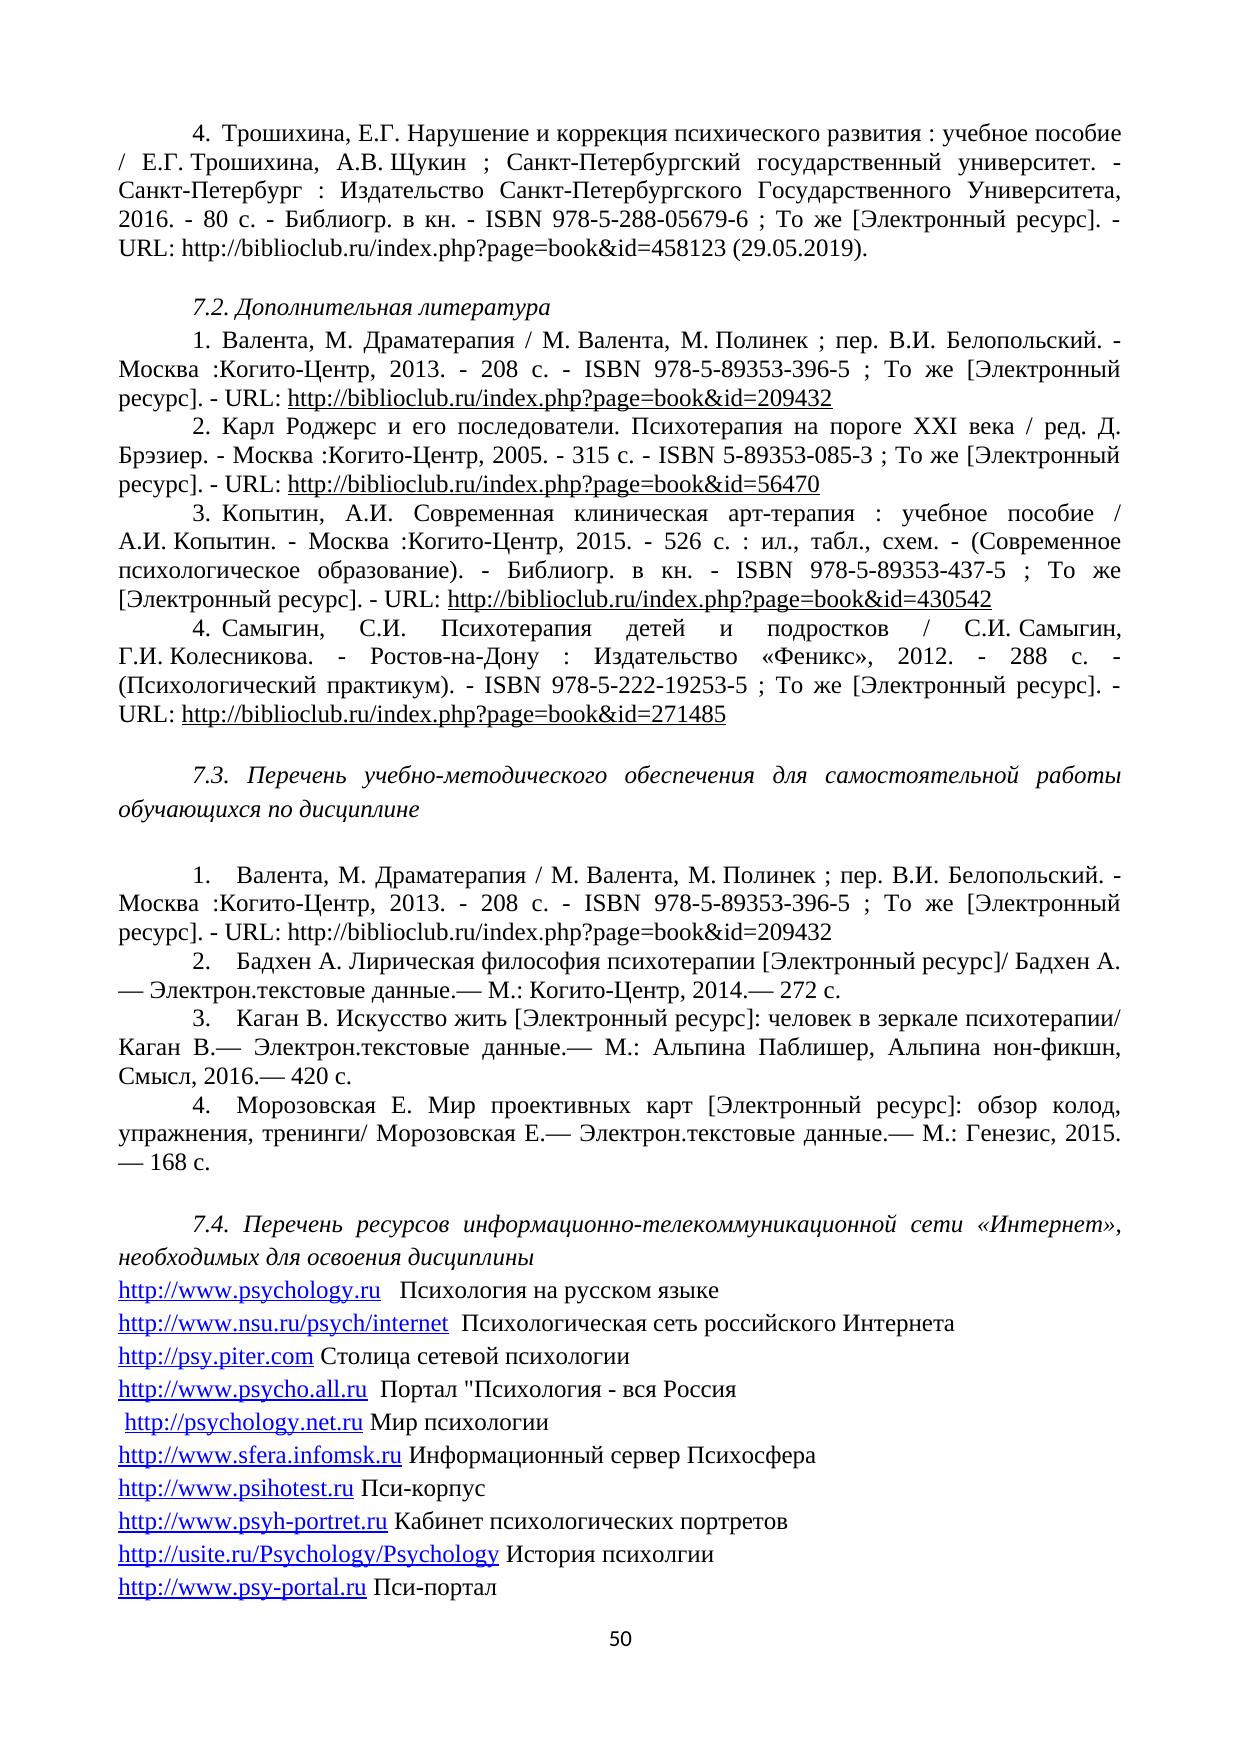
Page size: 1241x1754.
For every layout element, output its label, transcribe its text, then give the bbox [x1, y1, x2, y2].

text http://www.sfera.infomsk.ru Информационный сервер Психосфера [118, 1440, 1122, 1469]
text 7.3. Перечень учебно-методического обеспечения для самостоятельной работы обучающихся по дисциплине [118, 761, 1122, 822]
list Валента, М. Драматерапия / М. Валента, М. Полинек ; пер. В.И. Белопольский. - Москва :Когито-Центр, 2013. - 208 с. - ISBN 978-5-89353-396-5 ; То же [Электронный ресурс]. - URL: http://biblioclub.ru/index.php?page=book&id=209432 [118, 325, 1122, 411]
list Копытин, А.И. Современная клиническая арт-терапия : учебное пособие / А.И. Копытин. - Москва :Когито-Центр, 2015. - 526 с. : ил., табл., схем. - (Современное психологическое образование). - Библиогр. в кн. - ISBN 978-5-89353-437-5 ; То же [Электронный ресурс]. - URL: http://biblioclub.ru/index.php?page=book&id=430542 [118, 498, 1122, 613]
list Трошихина, Е.Г. Нарушение и коррекция психического развития : учебное пособие / Е.Г. Трошихина, А.В. Щукин ; Санкт-Петербургский государственный университет. - Санкт-Петербург : Издательство Санкт-Петербургского Государственного Университета, 2016. - 80 с. - Библиогр. в кн. - ISBN 978-5-288-05679-6 ; То же [Электронный ресурс]. - URL: http://biblioclub.ru/index.php?page=book&id=458123 (29.05.2019). [118, 118, 1122, 262]
list Самыгин, С.И. Психотерапия детей и подростков / С.И. Самыгин, Г.И. Колесникова. - Ростов-на-Дону : Издательство «Феникс», 2012. - 288 с. - (Психологический практикум). - ISBN 978-5-222-19253-5 ; То же [Электронный ресурс]. - URL: http://biblioclub.ru/index.php?page=book&id=271485 [118, 613, 1122, 728]
text http://psychology.net.ru Мир психологии [118, 1407, 1122, 1436]
list Карл Роджерс и его последователи. Психотерапия на пороге XXI века / ред. Д. Брэзиер. - Москва :Когито-Центр, 2005. - 315 с. - ISBN 5-89353-085-3 ; То же [Электронный ресурс]. - URL: http://biblioclub.ru/index.php?page=book&id=56470 [118, 411, 1122, 498]
text http://www.psihotest.ru Пси-корпус [118, 1473, 1122, 1502]
text http://psy.piter.com Столица сетевой психологии [118, 1341, 1122, 1370]
text http://www.psyh-portret.ru Кабинет психологических портретов [118, 1506, 1122, 1535]
text http://usite.ru/Psychology/Psychology История психолгии [118, 1539, 1122, 1568]
text http://www.psy-portal.ru Пси-портал [118, 1572, 1122, 1601]
text http://www.psychology.ru Психология на русском языке [118, 1275, 1122, 1304]
text http://www.nsu.ru/psych/internet Психологическая сеть российского Интернета [118, 1308, 1122, 1337]
list Валента, М. Драматерапия / М. Валента, М. Полинек ; пер. В.И. Белопольский. - Москва :Когито-Центр, 2013. - 208 с. - ISBN 978-5-89353-396-5 ; То же [Электронный ресурс]. - URL: http://biblioclub.ru/index.php?page=book&id=209432 [118, 860, 1122, 946]
list Каган В. Искусство жить [Электронный ресурс]: человек в зеркале психотерапии/ Каган В.— Электрон.текстовые данные.— М.: Альпина Паблишер, Альпина нон-фикшн, Смысл, 2016.— 420 c. [118, 1003, 1122, 1090]
text 7.4. Перечень ресурсов информационно-телекоммуникационной сети «Интернет», необходимых для освоения дисциплины [118, 1209, 1122, 1271]
list Бадхен А. Лирическая философия психотерапии [Электронный ресурс]/ Бадхен А.— Электрон.текстовые данные.— М.: Когито-Центр, 2014.— 272 c. [118, 946, 1122, 1003]
list Морозовская Е. Мир проективных карт [Электронный ресурс]: обзор колод, упражнения, тренинги/ Морозовская Е.— Электрон.текстовые данные.— М.: Генезис, 2015.— 168 c. [118, 1090, 1122, 1176]
text http://www.psycho.all.ru Портал "Психология - вся Россия [118, 1374, 1122, 1403]
text 7.2. Дополнительная литература [118, 292, 1122, 321]
